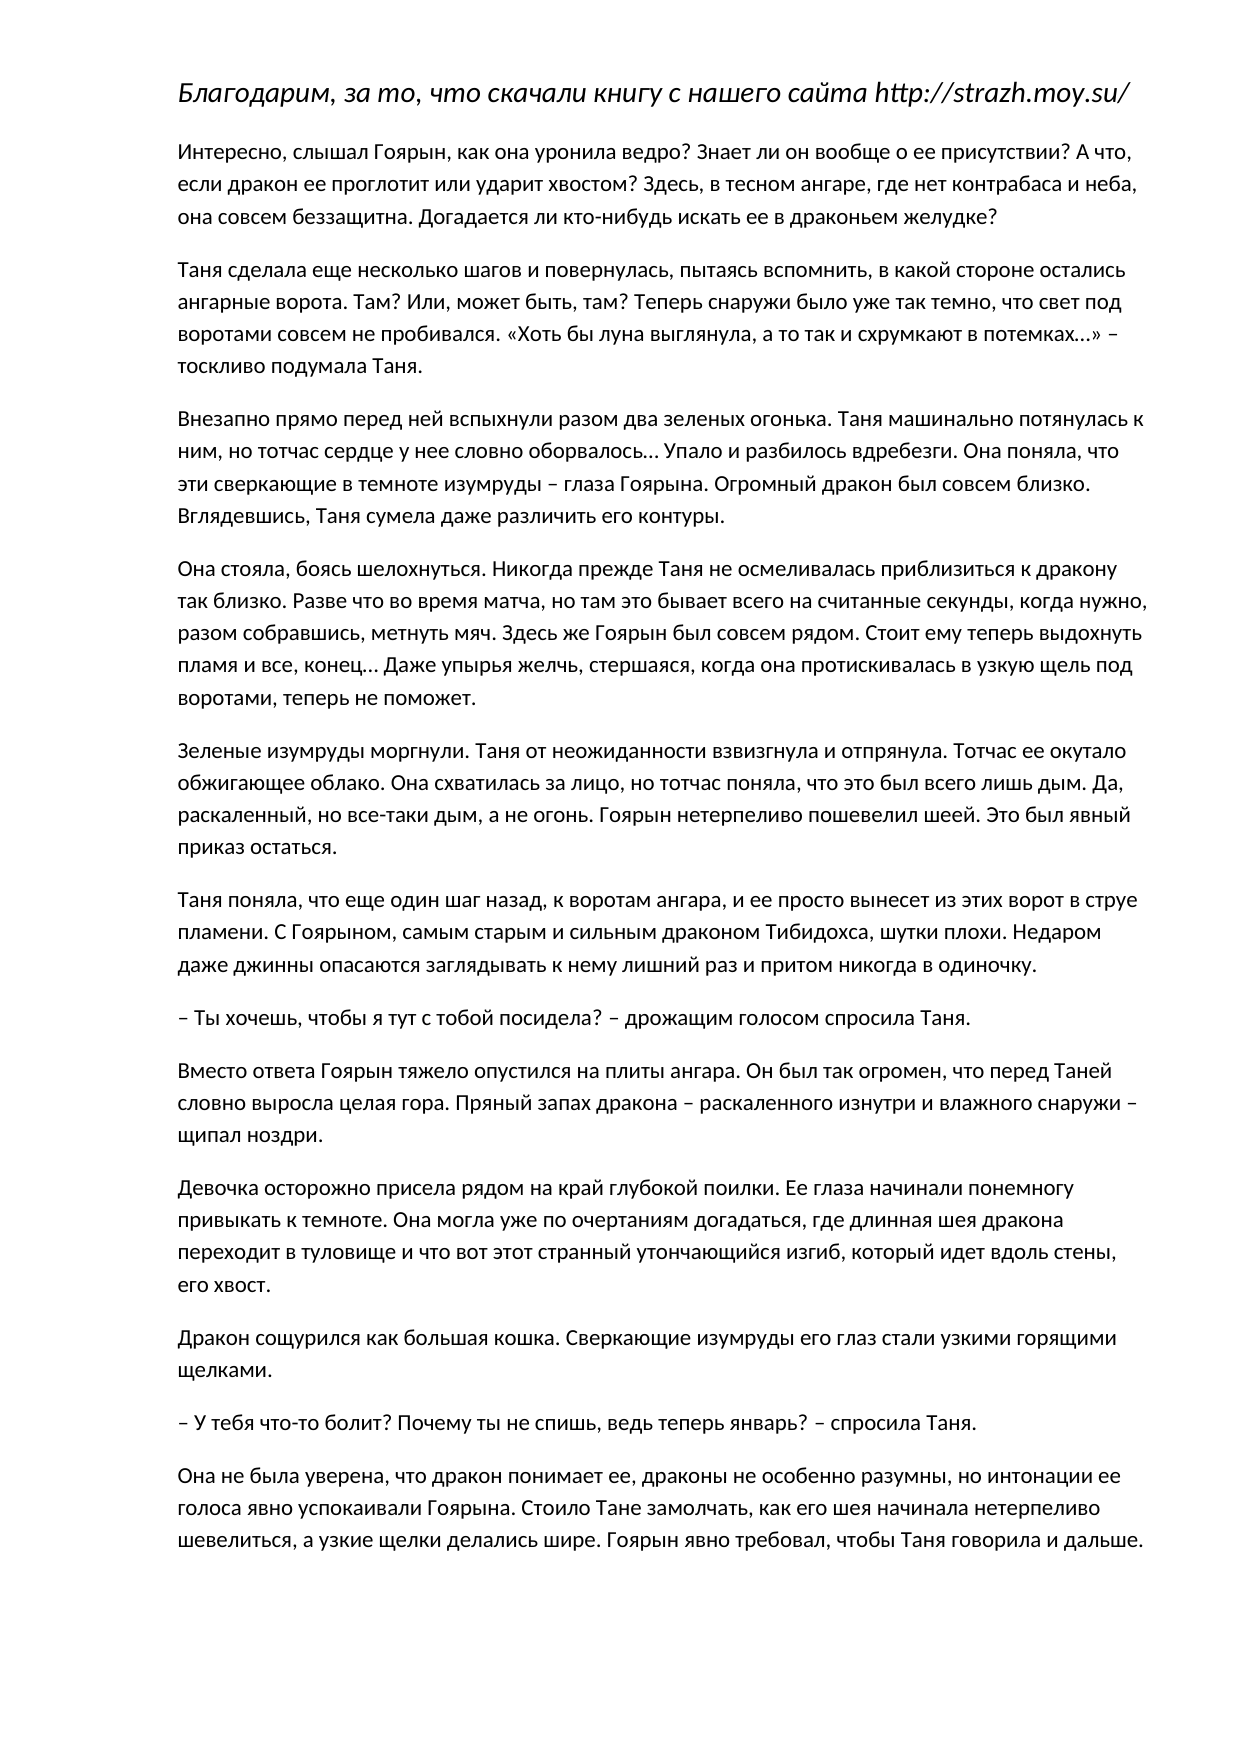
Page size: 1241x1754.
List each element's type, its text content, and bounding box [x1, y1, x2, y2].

text Она стояла, боясь шелохнуться. Никогда прежде Таня не осмеливалась приблизиться к дракону так близко. Разве что во время матча, но там это бывает всего на считанные секунды, когда нужно, разом собравшись, метнуть мяч. Здесь же Гоярын был совсем рядом. Стоит ему теперь выдохнуть пламя и все, конец… Даже упырья желчь, стершаяся, когда она протискивалась в узкую щель под воротами, теперь не поможет. [177, 554, 1152, 711]
text Таня сделала еще несколько шагов и повернулась, пытаясь вспомнить, в какой стороне остались ангарные ворота. Там? Или, может быть, там? Теперь снаружи было уже так темно, что свет под воротами совсем не пробивался. «Хоть бы луна выглянула, а то так и схрумкают в потемках…» – тоскливо подумала Таня. [177, 255, 1152, 379]
text – У тебя что-то болит? Почему ты не спишь, ведь теперь январь? – спросила Таня. [177, 1408, 1152, 1436]
text Она не была уверена, что дракон понимает ее, драконы не особенно разумны, но интонации ее голоса явно успокаивали Гоярына. Стоило Тане замолчать, как его шея начинала нетерпеливо шевелиться, а узкие щелки делались шире. Гоярын явно требовал, чтобы Таня говорила и дальше. [177, 1461, 1152, 1553]
text Интересно, слышал Гоярын, как она уронила ведро? Знает ли он вообще о ее присутствии? А что, если дракон ее проглотит или ударит хвостом? Здесь, в тесном ангаре, где нет контрабаса и неба, она совсем беззащитна. Догадается ли кто-нибудь искать ее в драконьем желудке? [177, 137, 1152, 230]
text Таня поняла, что еще один шаг назад, к воротам ангара, и ее просто вынесет из этих ворот в струе пламени. С Гоярыном, самым старым и сильным драконом Тибидохса, шутки плохи. Недаром даже джинны опасаются заглядывать к нему лишний раз и притом никогда в одиночку. [177, 885, 1152, 978]
text Девочка осторожно присела рядом на край глубокой поилки. Ее глаза начинали понемногу привыкать к темноте. Она могла уже по очертаниям догадаться, где длинная шея дракона переходит в туловище и что вот этот странный утончающийся изгиб, который идет вдоль стены, его хвост. [177, 1173, 1152, 1298]
text Дракон сощурился как большая кошка. Сверкающие изумруды его глаз стали узкими горящими щелками. [177, 1323, 1152, 1383]
text – Ты хочешь, чтобы я тут с тобой посидела? – дрожащим голосом спросила Таня. [177, 1003, 1152, 1031]
text Внезапно прямо перед ней вспыхнули разом два зеленых огонька. Таня машинально потянулась к ним, но тотчас сердце у нее словно оборвалось… Упало и разбилось вдребезги. Она поняла, что эти сверкающие в темноте изумруды – глаза Гоярына. Огромный дракон был совсем близко. Вглядевшись, Таня сумела даже различить его контуры. [177, 404, 1152, 529]
text Зеленые изумруды моргнули. Таня от неожиданности взвизгнула и отпрянула. Тотчас ее окутало обжигающее облако. Она схватилась за лицо, но тотчас поняла, что это был всего лишь дым. Да, раскаленный, но все-таки дым, а не огонь. Гоярын нетерпеливо пошевелил шеей. Это был явный приказ остаться. [177, 736, 1152, 860]
text Вместо ответа Гоярын тяжело опустился на плиты ангара. Он был так огромен, что перед Таней словно выросла целая гора. Пряный запах дракона – раскаленного изнутри и влажного снаружи – щипал ноздри. [177, 1056, 1152, 1148]
